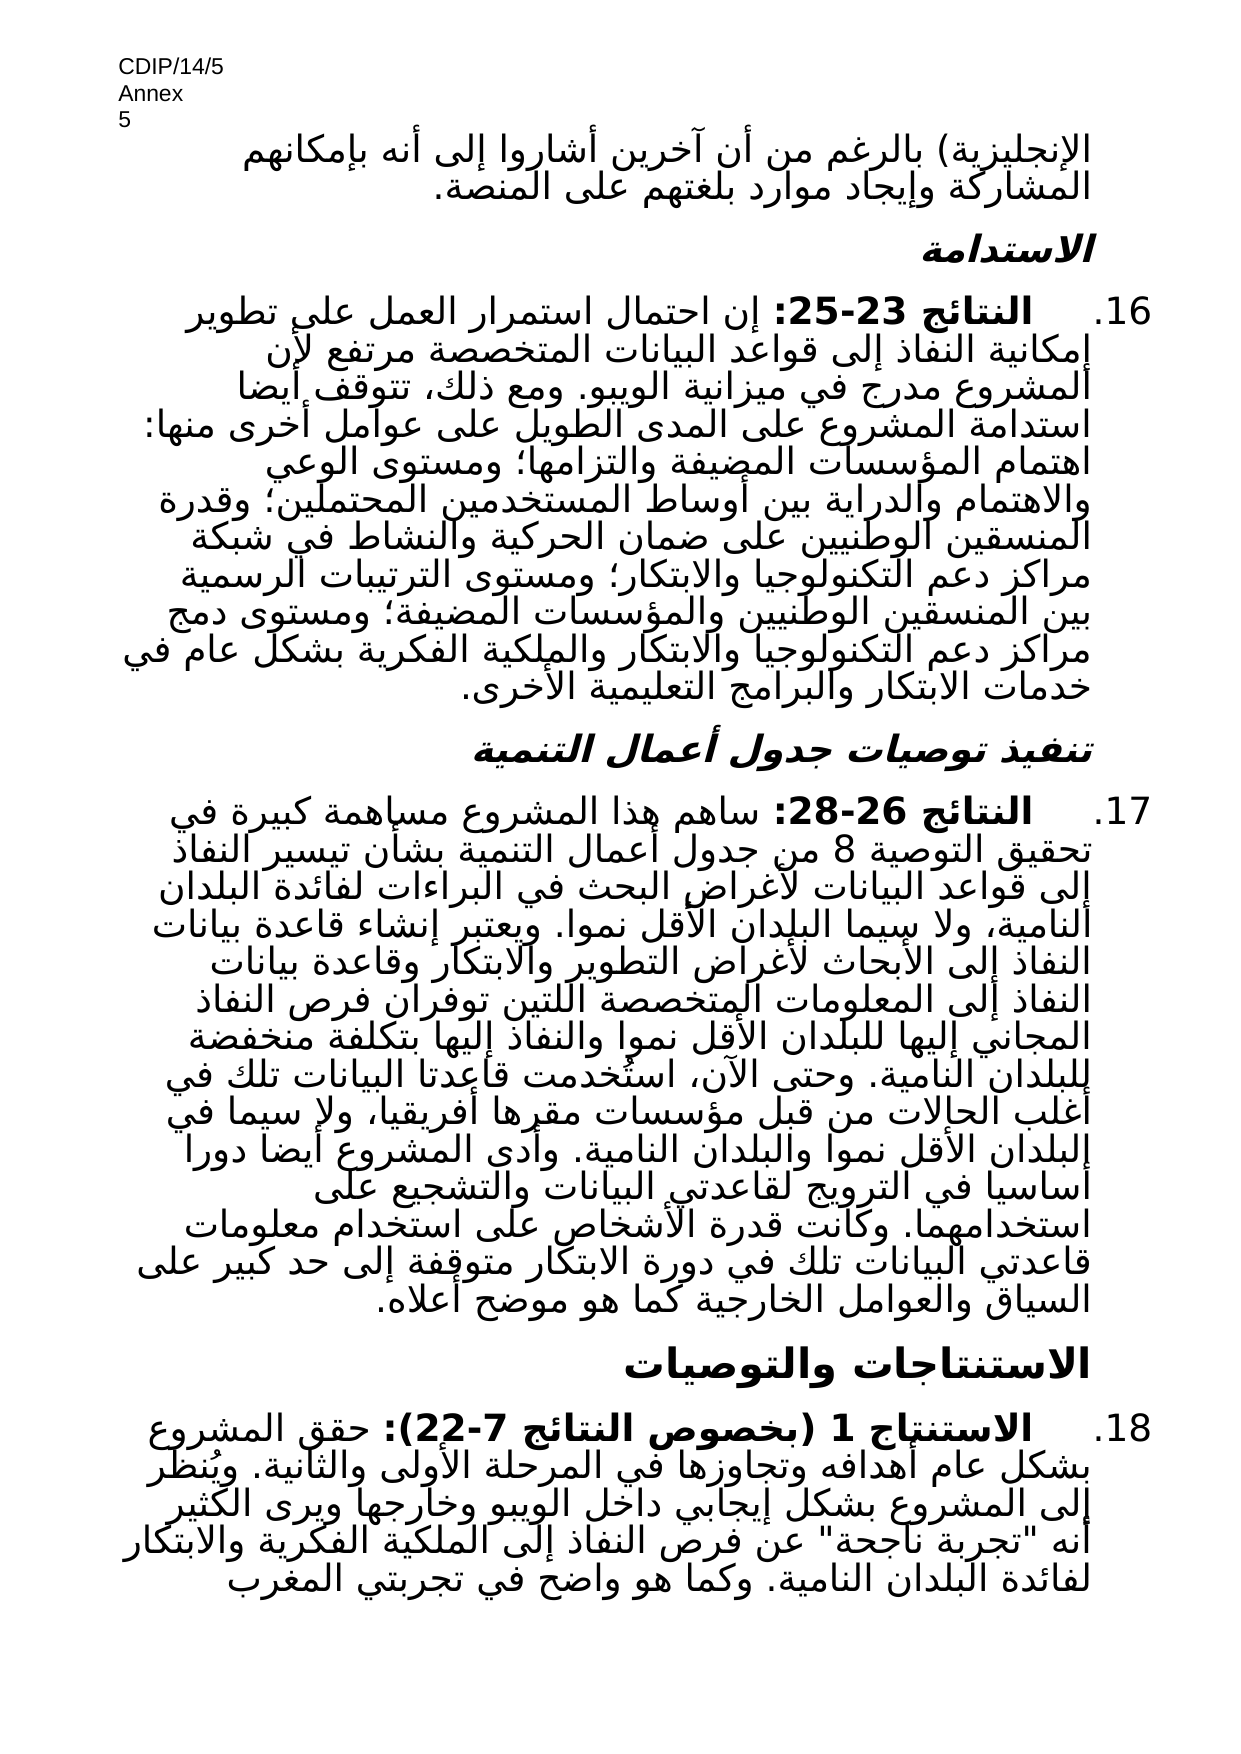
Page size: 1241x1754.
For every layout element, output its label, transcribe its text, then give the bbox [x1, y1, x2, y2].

list النتائج 23-25: إن احتمال استمرار العمل على تطوير إمكانية النفاذ إلى قواعد البيانات المتخصصة مرتفع لأن المشروع مدرج في ميزانية الويبو. ومع ذلك، تتوقف أيضا استدامة المشروع على المدى الطويل على عوامل أخرى منها: اهتمام المؤسسات المضيفة والتزامها؛ ومستوى الوعي والاهتمام والدراية بين أوساط المستخدمين المحتملين؛ وقدرة المنسقين الوطنيين على ضمان الحركية والنشاط في شبكة مراكز دعم التكنولوجيا والابتكار؛ ومستوى الترتيبات الرسمية بين المنسقين الوطنيين والمؤسسات المضيفة؛ ومستوى دمج مراكز دعم التكنولوجيا والابتكار والملكية الفكرية بشكل عام في خدمات الابتكار والبرامج التعليمية الأخرى. [118, 295, 1092, 707]
list النتائج 26-28: ساهم هذا المشروع مساهمة كبيرة في تحقيق التوصية 8 من جدول أعمال التنمية بشأن تيسير النفاذ إلى قواعد البيانات لأغراض البحث في البراءات لفائدة البلدان النامية، ولا سيما البلدان الأقل نموا. ويعتبر إنشاء قاعدة بيانات النفاذ إلى الأبحاث لأغراض التطوير والابتكار وقاعدة بيانات النفاذ إلى المعلومات المتخصصة اللتين توفران فرص النفاذ المجاني إليها للبلدان الأقل نموا والنفاذ إليها بتكلفة منخفضة للبلدان النامية. وحتى الآن، استُخدمت قاعدتا البيانات تلك في أغلب الحالات من قبل مؤسسات مقرها أفريقيا، ولا سيما في البلدان الأقل نموا والبلدان النامية. وأدى المشروع أيضا دورا أساسيا في الترويج لقاعدتي البيانات والتشجيع على استخدامهما. وكانت قدرة الأشخاص على استخدام معلومات قاعدتي البيانات تلك في دورة الابتكار متوقفة إلى حد كبير على السياق والعوامل الخارجية كما هو موضح أعلاه. [118, 795, 1092, 1320]
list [118, 132, 1092, 207]
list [118, 1411, 1092, 1599]
subtitle الاستنتاجات والتوصيات [118, 1345, 1092, 1386]
text الاستدامة [118, 232, 1092, 270]
text تنفيذ توصيات جدول أعمال التنمية [118, 732, 1092, 770]
